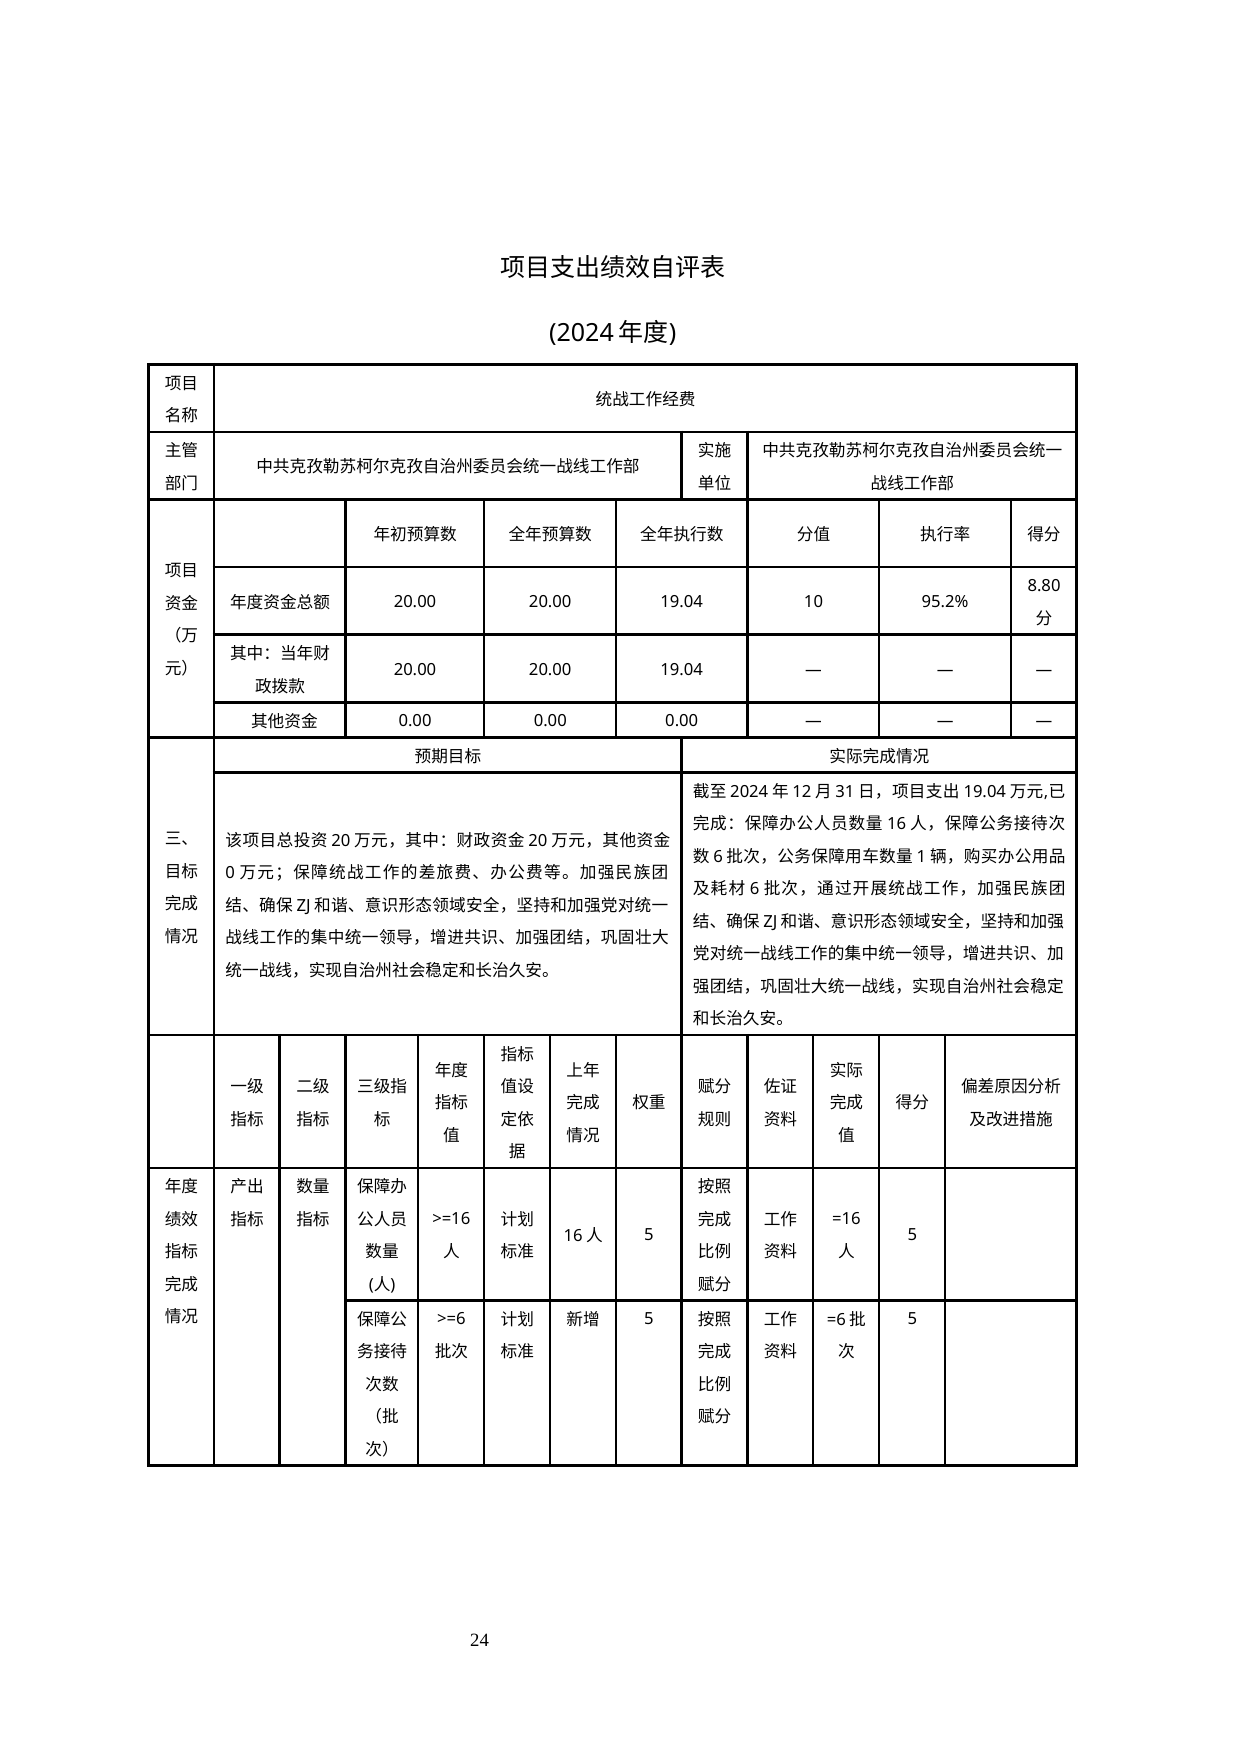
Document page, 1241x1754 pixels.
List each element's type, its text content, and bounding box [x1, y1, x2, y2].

table_cell =16人 [814, 1169, 878, 1299]
table_cell 三、目标完成情况 [150, 739, 213, 1034]
table_cell 得分 [880, 1036, 944, 1166]
table_cell 中共克孜勒苏柯尔克孜自治州委员会统一战线工作部 [215, 433, 680, 498]
table_cell — [1012, 636, 1075, 701]
table_cell 分值 [749, 501, 878, 566]
table_cell 预期目标 [215, 739, 680, 771]
table_cell 指标值设定依据 [485, 1036, 549, 1166]
table_cell 偏差原因分析及改进措施 [946, 1036, 1075, 1166]
table_cell 其中：当年财政拨款 [215, 636, 344, 701]
table_cell 权重 [617, 1036, 680, 1166]
table_cell 95.2% [880, 568, 1010, 633]
table_cell 20.00 [347, 568, 483, 633]
table_cell 19.04 [617, 636, 746, 701]
table_cell — [880, 704, 1010, 736]
table_cell 全年预算数 [485, 501, 615, 566]
table_cell 16人 [551, 1169, 615, 1299]
table_cell 执行率 [880, 501, 1010, 566]
table_cell 该项目总投资20万元，其中：财政资金20万元，其他资金0万元；保障统战工作的差旅费、办公费等。加强民族团结、确保ZJ和谐、意识形态领域安全，坚持和加强党对统一战线工作的集中统一领导，增进共识、加强团结，巩固壮大统一战线，实现自治州社会稳定和长治久安。 [215, 774, 680, 1034]
table_cell 中共克孜勒苏柯尔克孜自治州委员会统一战线工作部 [749, 433, 1075, 498]
table_cell =6批次 [814, 1302, 878, 1464]
table_cell 按照完成比例赋分 [683, 1302, 746, 1464]
table_cell 实际完成情况 [683, 739, 1075, 771]
table_cell 一级指标 [215, 1036, 278, 1166]
table_header 项目支出绩效自评表 [148, 233, 1077, 298]
table_cell 得分 [1012, 501, 1075, 566]
table_cell 按照完成比例赋分 [683, 1169, 746, 1299]
table_cell — [749, 704, 878, 736]
table_cell 0.00 [485, 704, 615, 736]
table_cell 年度绩效指标完成情况 [150, 1169, 213, 1464]
table_cell 年度指标值 [419, 1036, 483, 1166]
table_cell 0.00 [617, 704, 746, 736]
table_cell 项目资金 （万元） [150, 501, 213, 736]
table_cell >=6批次 [419, 1302, 483, 1464]
table_cell 主管部门 [150, 433, 213, 498]
table_cell [150, 1036, 213, 1166]
table_cell — [1012, 704, 1075, 736]
table_cell 年初预算数 [347, 501, 483, 566]
table_cell 8.80分 [1012, 568, 1075, 633]
table_cell 20.00 [347, 636, 483, 701]
table_cell 工作资料 [749, 1169, 812, 1299]
table_cell 20.00 [485, 568, 615, 633]
table_cell 数量指标 [281, 1169, 344, 1464]
table_cell — [749, 636, 878, 701]
table_cell 佐证资料 [749, 1036, 812, 1166]
table_cell — [880, 636, 1010, 701]
table_cell 二级指标 [281, 1036, 344, 1166]
table_cell 保障公务接待次数（批次） [347, 1302, 417, 1464]
table_cell 20.00 [485, 636, 615, 701]
table_cell >=16人 [419, 1169, 483, 1299]
table_cell 全年执行数 [617, 501, 746, 566]
table_cell 赋分规则 [683, 1036, 746, 1166]
table_cell 保障办公人员数量(人) [347, 1169, 417, 1299]
table_cell 计划标准 [485, 1169, 549, 1299]
table_cell 截至2024年12月31日，项目支出19.04万元,已完成：保障办公人员数量16人，保障公务接待次数6批次，公务保障用车数量1辆，购买办公用品及耗材6批次，通过开展统战工作，加强民族团结、确保ZJ和谐、意识形态领域安全，坚持和加强党对统一战线工作的集中统一领导，增进共识、加强团结，巩固壮大统一战线，实现自治州社会稳定和长治久安。 [683, 774, 1075, 1034]
table_cell 三级指标 [347, 1036, 417, 1166]
table_cell 新增 [551, 1302, 615, 1464]
table_cell 工作资料 [749, 1302, 812, 1464]
table_cell (2024年度) [148, 298, 1077, 363]
table_cell 统战工作经费 [215, 366, 1075, 431]
table_cell 10 [749, 568, 878, 633]
table_cell 5 [880, 1302, 944, 1464]
table_cell 19.04 [617, 568, 746, 633]
table_cell [946, 1169, 1075, 1299]
table_cell 实施单位 [683, 433, 746, 498]
table_cell 5 [880, 1169, 944, 1299]
table_cell [215, 501, 344, 566]
table_cell 5 [617, 1169, 680, 1299]
table_cell 其他资金 [215, 704, 344, 736]
table_cell [946, 1302, 1075, 1464]
table_cell 计划标准 [485, 1302, 549, 1464]
table_cell 项目名称 [150, 366, 213, 431]
table_cell 实际完成值 [814, 1036, 878, 1166]
table_cell 产出指标 [215, 1169, 278, 1464]
table_cell 5 [617, 1302, 680, 1464]
table_cell 上年完成情况 [551, 1036, 615, 1166]
table_cell 年度资金总额 [215, 568, 344, 633]
table_cell 0.00 [347, 704, 483, 736]
